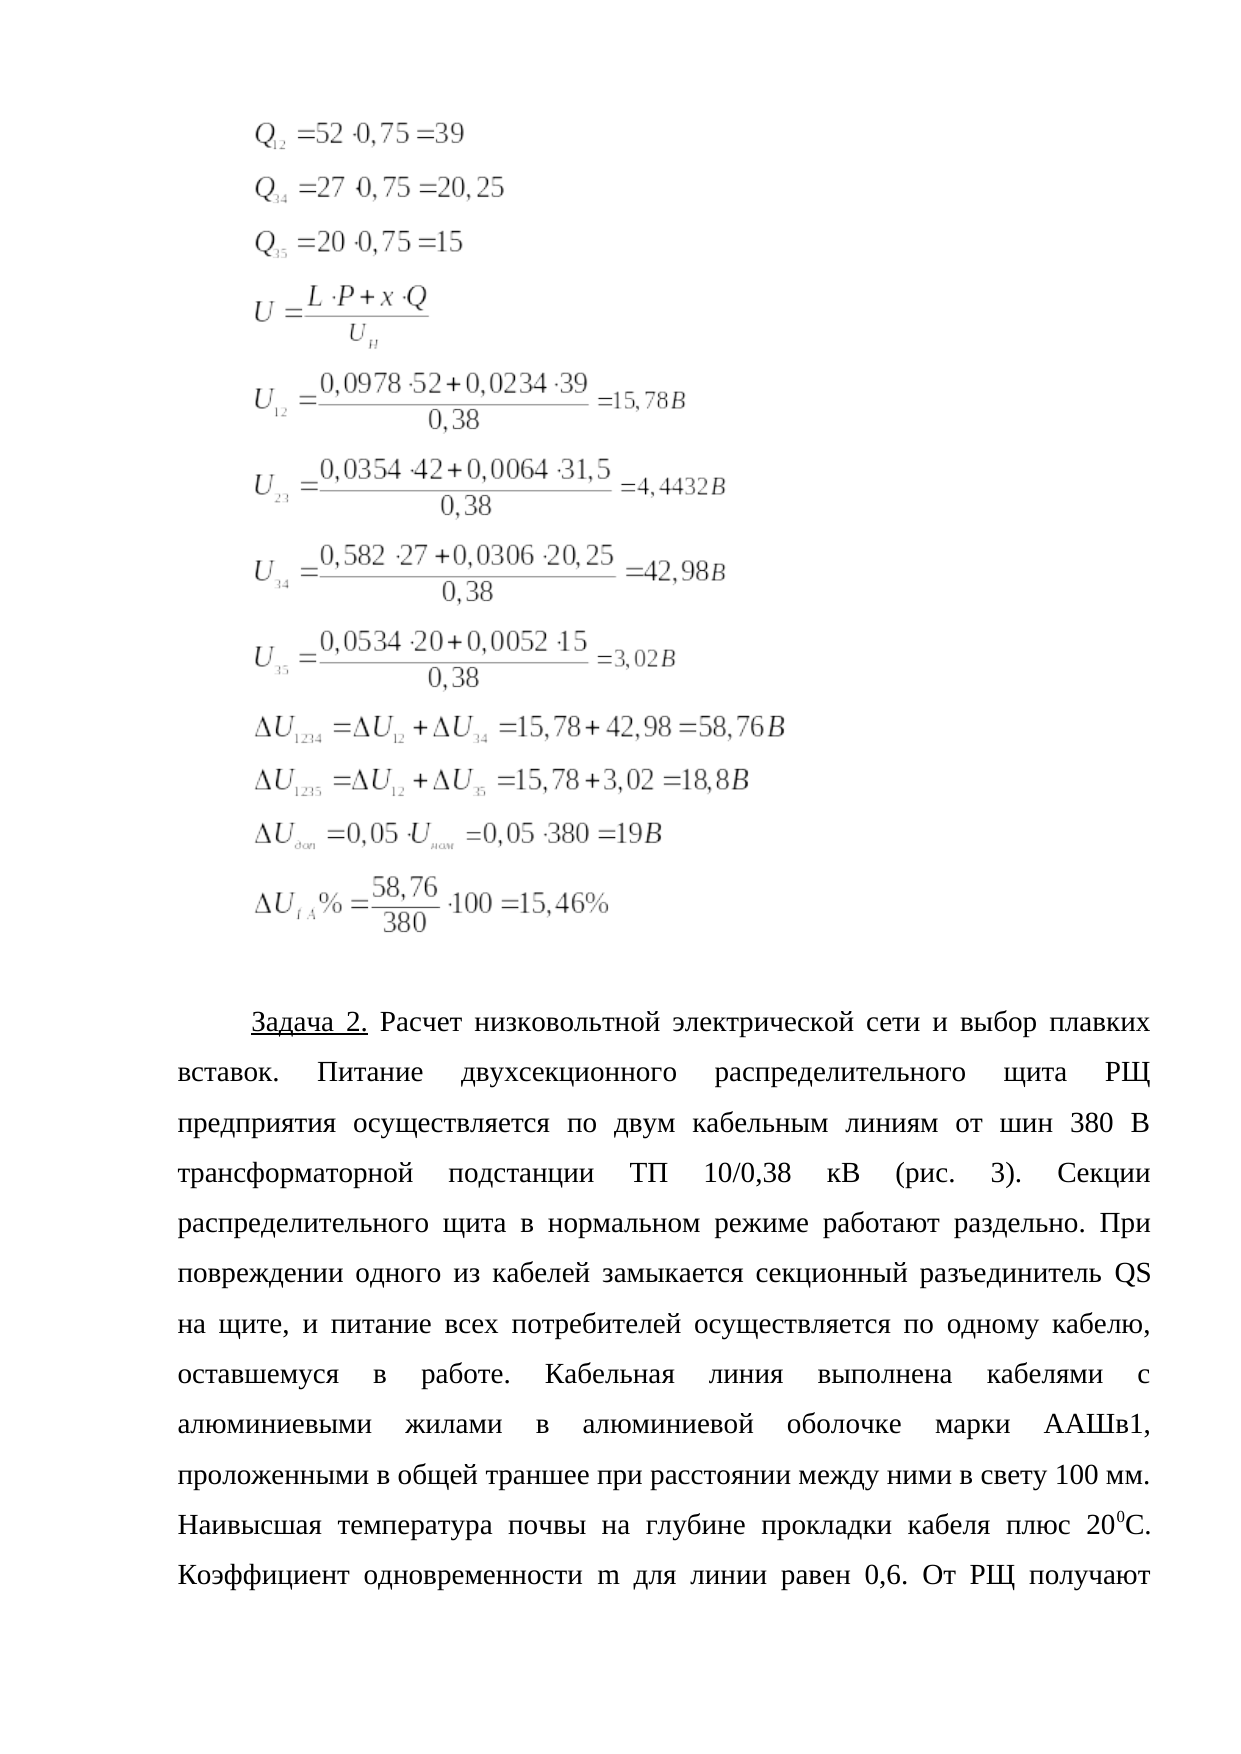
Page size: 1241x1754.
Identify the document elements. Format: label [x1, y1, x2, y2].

text [177, 1004, 1152, 1591]
